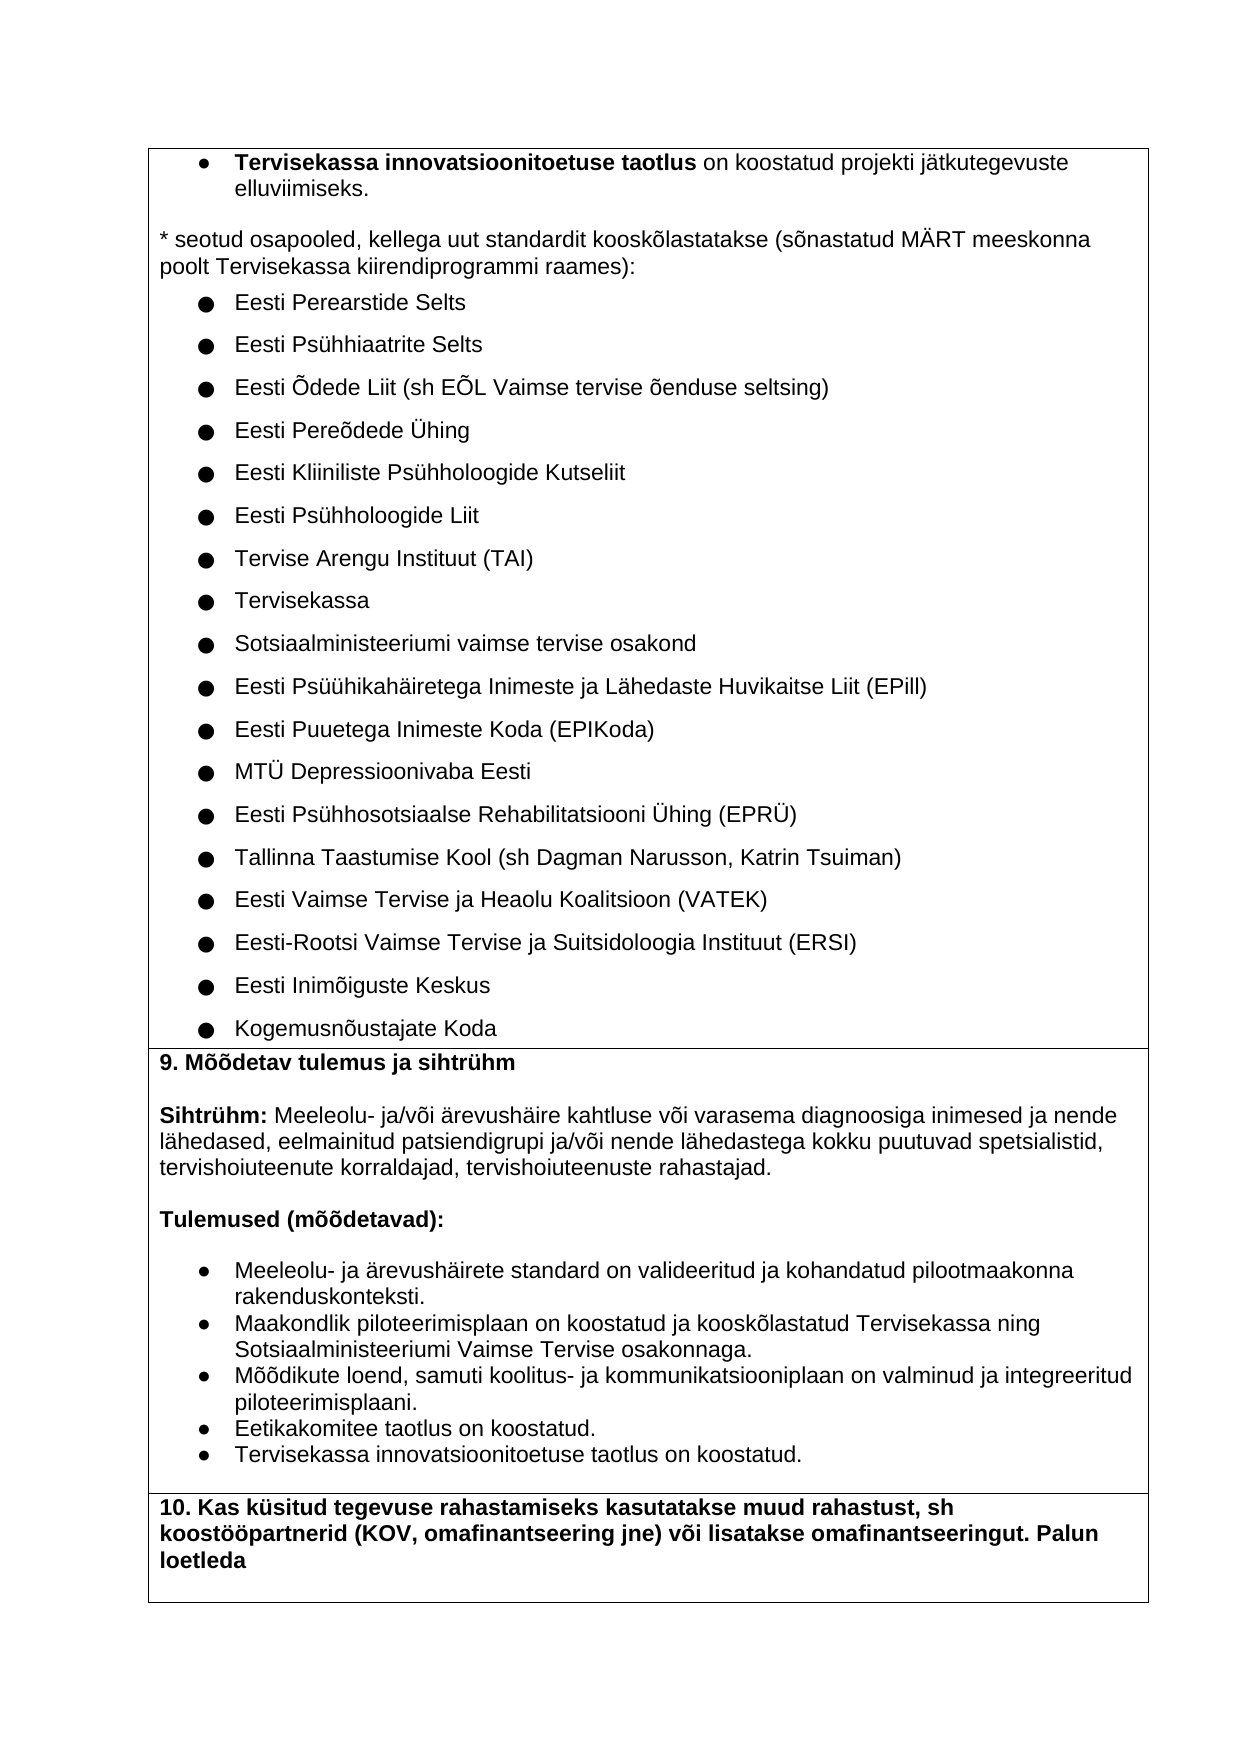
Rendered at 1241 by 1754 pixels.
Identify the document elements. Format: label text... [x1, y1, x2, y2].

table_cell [149, 1494, 1148, 1602]
table_cell 9. Mõõdetav tulemus ja sihtrühm Sihtrühm: Meeleolu- ja/või ärevushäire kahtluse või varasema diagnoosiga inimesed ja nende lähedased, eelmainitud patsiendigrupi ja/või nende lähedastega kokku puutuvad spetsialistid, tervishoiuteenute korraldajad, tervishoiuteenuste rahastajad. Tulemused (mõõdetavad): Meeleolu- ja ärevushäirete standard on valideeritud ja kohandatud pilootmaakonna rakenduskonteksti. Maakondlik piloteerimisplaan on koostatud ja kooskõlastatud Tervisekassa ning Sotsiaalministeeriumi Vaimse Tervise osakonnaga. Mõõdikute loend, samuti koolitus- ja kommunikatsiooniplaan on valminud ja integreeritud piloteerimisplaani. Eetikakomitee taotlus on koostatud. Tervisekassa innovatsioonitoetuse taotlus on koostatud. [149, 1049, 1148, 1493]
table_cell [149, 149, 1148, 1048]
